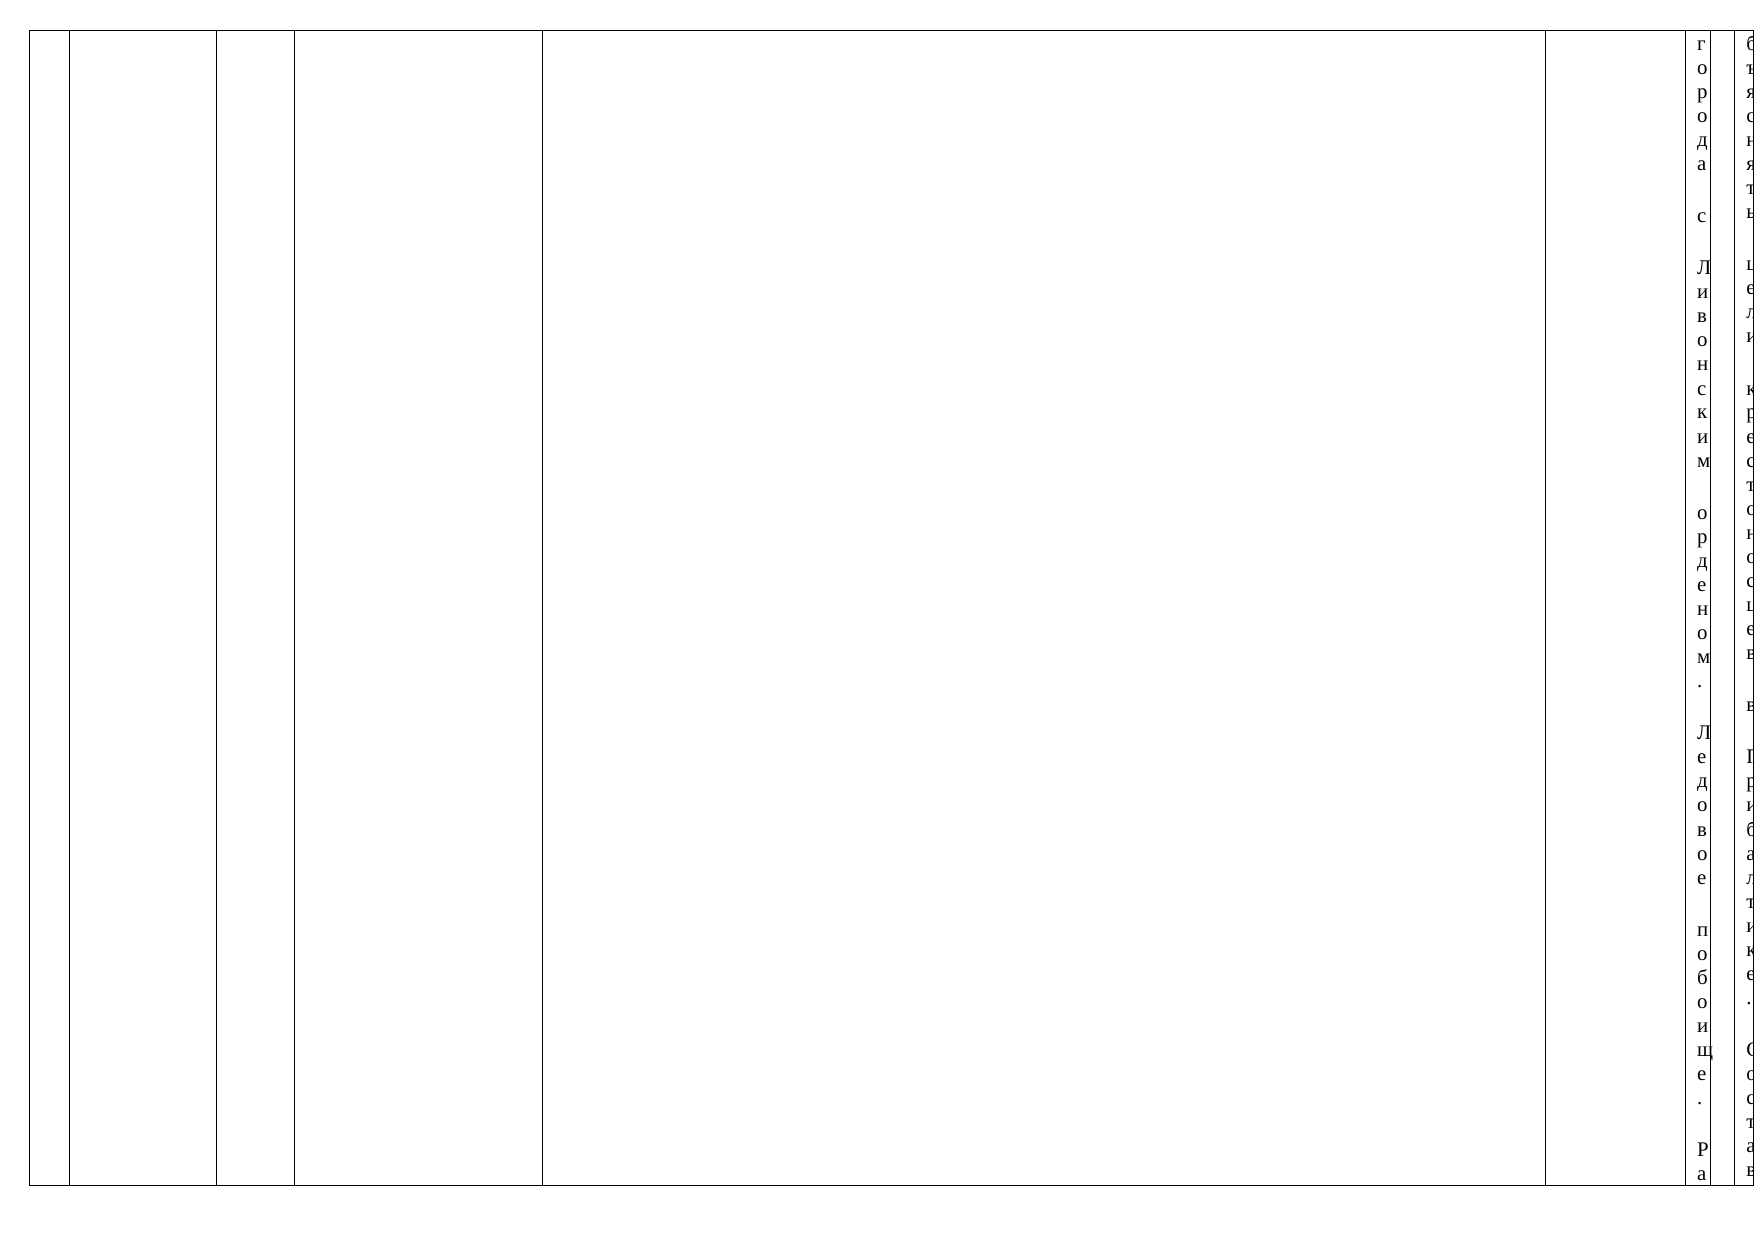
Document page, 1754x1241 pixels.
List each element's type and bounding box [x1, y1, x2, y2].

table_cell [1686, 31, 1710, 1185]
table_cell [30, 31, 69, 1185]
table_cell [70, 31, 216, 1185]
table_cell [1711, 31, 1734, 1185]
table_cell [217, 31, 294, 1185]
table_cell [1735, 31, 1753, 1185]
table_cell [543, 31, 1545, 1185]
table_cell [295, 31, 542, 1185]
table_cell [1546, 31, 1685, 1185]
